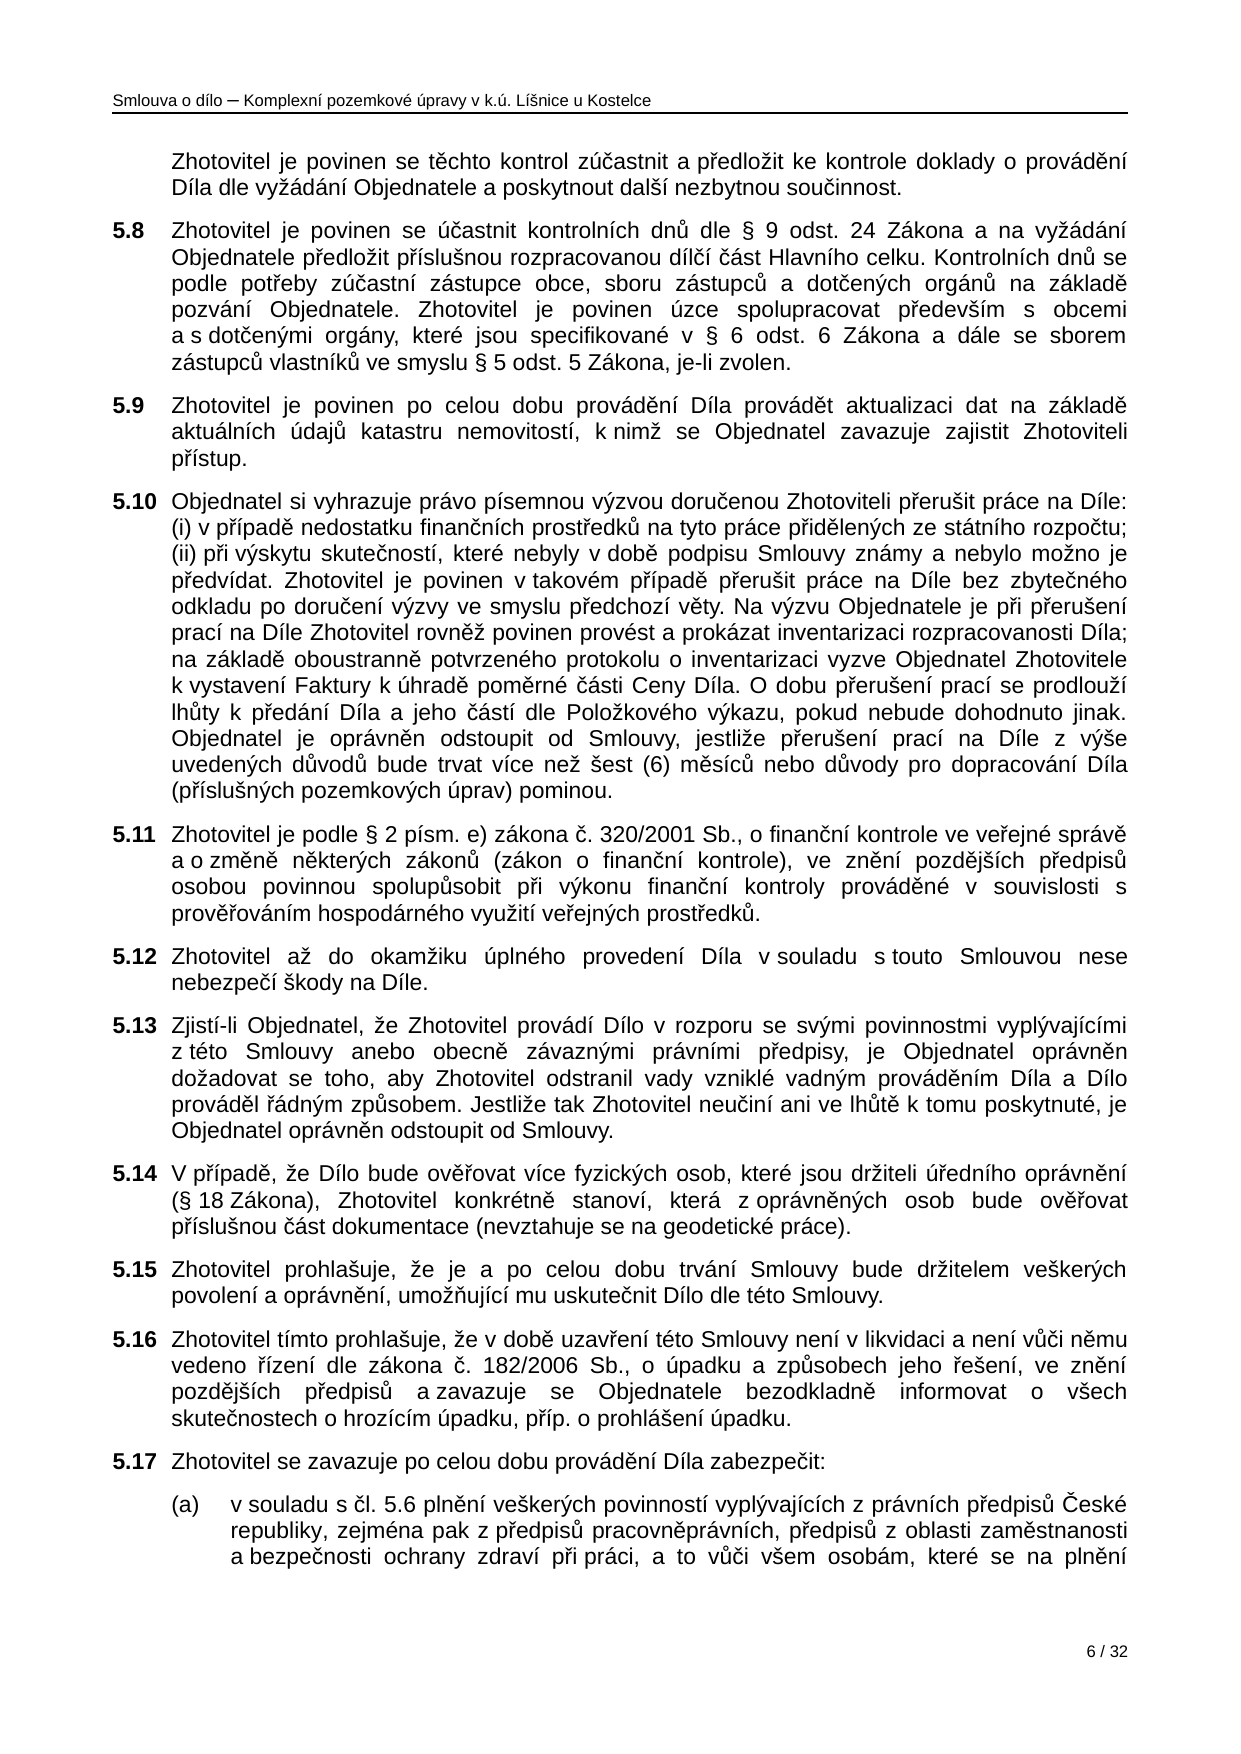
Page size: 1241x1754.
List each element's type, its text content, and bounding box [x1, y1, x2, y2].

text Zhotovitel je povinen se účastnit kontrolních dnů dle § 9 odst. 24 Zákona a na vyžádání Objednatele předložit příslušnou rozpracovanou dílčí část Hlavního celku. Kontrolních dnů se podle potřeby zúčastní zástupce obce, sboru zástupců a dotčených orgánů na základě pozvání Objednatele. Zhotovitel je povinen úzce spolupracovat především s obcemi a s dotčenými orgány, které jsou specifikované v § 6 odst. 6 Zákona a dále se sborem zástupců vlastníků ve smyslu § 5 odst. 5 Zákona, je-li zvolen. [112, 217, 1128, 375]
text Zhotovitel se zavazuje po celou dobu provádění Díla zabezpečit: [112, 1448, 1128, 1474]
text Zhotovitel je podle § 2 písm. e) zákona č. 320/2001 Sb., o finanční kontrole ve veřejné správě a o změně některých zákonů (zákon o finanční kontrole), ve znění pozdějších předpisů osobou povinnou spolupůsobit při výkonu finanční kontroly prováděné v souvislosti s prověřováním hospodárného využití veřejných prostředků. [112, 821, 1128, 926]
text Zhotovitel prohlašuje, že je a po celou dobu trvání Smlouvy bude držitelem veškerých povolení a oprávnění, umožňující mu uskutečnit Dílo dle této Smlouvy. [112, 1256, 1128, 1309]
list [171, 1491, 1128, 1570]
text Objednatel si vyhrazuje právo písemnou výzvou doručenou Zhotoviteli přerušit práce na Díle: (i) v případě nedostatku finančních prostředků na tyto práce přidělených ze státního rozpočtu; (ii) při výskytu skutečností, které nebyly v době podpisu Smlouvy známy a nebylo možno je předvídat. Zhotovitel je povinen v takovém případě přerušit práce na Díle bez zbytečného odkladu po doručení výzvy ve smyslu předchozí věty. Na výzvu Objednatele je při přerušení prací na Díle Zhotovitel rovněž povinen provést a prokázat inventarizaci rozpracovanosti Díla; na základě oboustranně potvrzeného protokolu o inventarizaci vyzve Objednatel Zhotovitele k vystavení Faktury k úhradě poměrné části Ceny Díla. O dobu přerušení prací se prodlouží lhůty k předání Díla a jeho částí dle Položkového výkazu, pokud nebude dohodnuto jinak. Objednatel je oprávněn odstoupit od Smlouvy, jestliže přerušení prací na Díle z výše uvedených důvodů bude trvat více než šest (6) měsíců nebo důvody pro dopracování Díla (příslušných pozemkových úprav) pominou. [112, 488, 1128, 804]
text Zjistí-li Objednatel, že Zhotovitel provádí Dílo v rozporu se svými povinnostmi vyplývajícími z této Smlouvy anebo obecně závaznými právními předpisy, je Objednatel oprávněn dožadovat se toho, aby Zhotovitel odstranil vady vzniklé vadným prováděním Díla a Dílo prováděl řádným způsobem. Jestliže tak Zhotovitel neučiní ani ve lhůtě k tomu poskytnuté, je Objednatel oprávněn odstoupit od Smlouvy. [112, 1012, 1128, 1144]
text V případě, že Dílo bude ověřovat více fyzických osob, které jsou držiteli úředního oprávnění (§ 18 Zákona), Zhotovitel konkrétně stanoví, která z oprávněných osob bude ověřovat příslušnou část dokumentace (nevztahuje se na geodetické práce). [112, 1160, 1128, 1239]
text Zhotovitel je povinen po celou dobu provádění Díla provádět aktualizaci dat na základě aktuálních údajů katastru nemovitostí, k nimž se Objednatel zavazuje zajistit Zhotoviteli přístup. [112, 392, 1128, 471]
text Zhotovitel tímto prohlašuje, že v době uzavření této Smlouvy není v likvidaci a není vůči němu vedeno řízení dle zákona č. 182/2006 Sb., o úpadku a způsobech jeho řešení, ve znění pozdějších předpisů a zavazuje se Objednatele bezodkladně informovat o všech skutečnostech o hrozícím úpadku, příp. o prohlášení úpadku. [112, 1326, 1128, 1431]
text Zhotovitel až do okamžiku úplného provedení Díla v souladu s touto Smlouvou nese nebezpečí škody na Díle. [112, 943, 1128, 995]
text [112, 148, 1128, 200]
